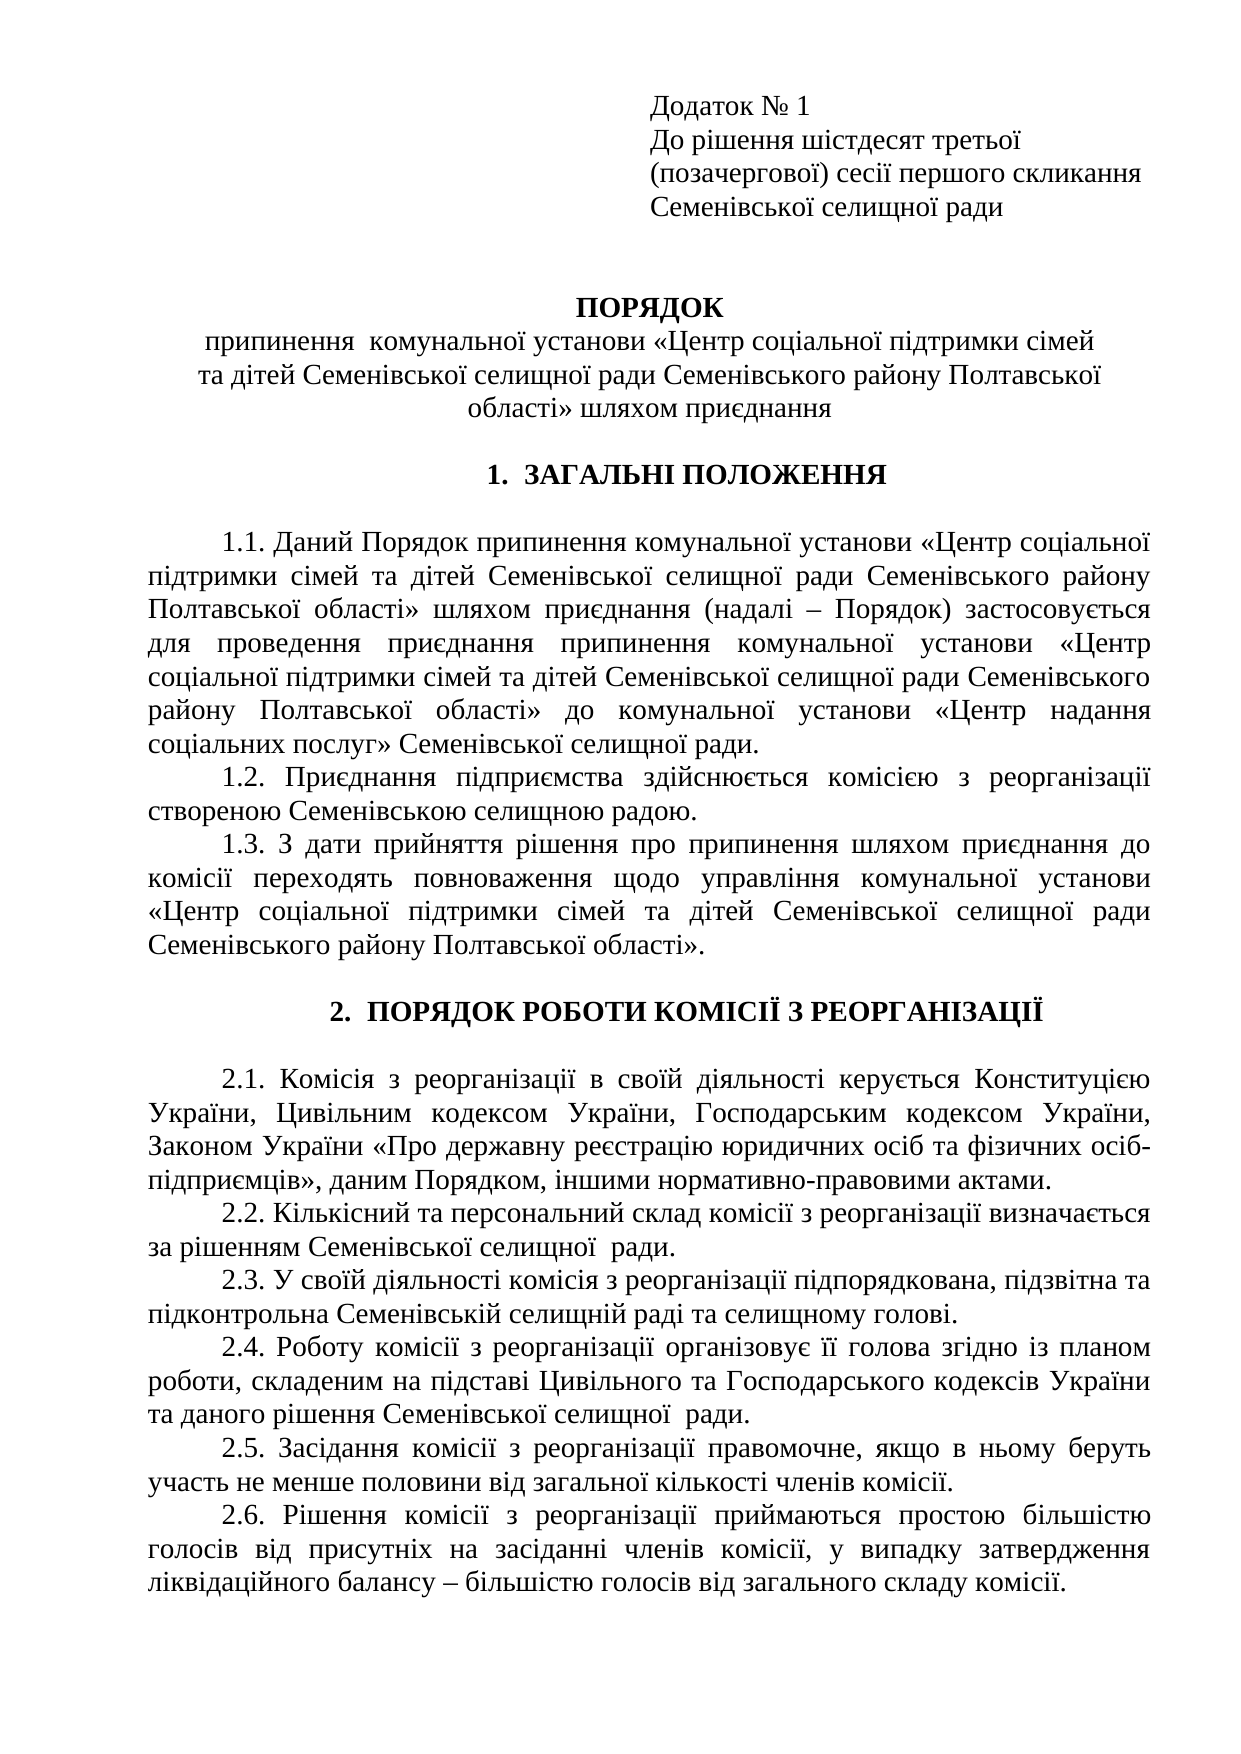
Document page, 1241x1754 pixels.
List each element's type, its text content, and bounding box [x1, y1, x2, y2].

text ПОРЯДОК [148, 290, 1152, 323]
text До рішення шістдесят третьої (позачергової) сесії першого скликання Семенівської селищної ради [650, 122, 1152, 223]
text 2.5. Засідання комісії з реорганізації правомочне, якщо в ньому беруть участь не менше половини від загальної кількості членів комісії. [148, 1430, 1152, 1497]
text припинення комунальної установи «Центр соціальної підтримки сімей [148, 323, 1152, 357]
text 2.6. Рішення комісії з реорганізації приймаються простою більшістю голосів від присутніх на засіданні членів комісії, у випадку затвердження ліквідаційного балансу – більшістю голосів від загального складу комісії. [148, 1497, 1152, 1598]
text 2.2. Кількісний та персональний склад комісії з реорганізації визначається за рішенням Семенівської селищної ради. [148, 1195, 1152, 1262]
text та дітей Семенівської селищної ради Семенівського району Полтавської області» шляхом приєднання [148, 357, 1152, 424]
text 2.4. Роботу комісії з реорганізації організовує її голова згідно із планом роботи, складеним на підставі Цивільного та Господарського кодексів України та даного рішення Семенівської селищної ради. [148, 1329, 1152, 1430]
text 1.2. Приєднання підприємства здійснюється комісією з реорганізації створеною Семенівською селищною радою. [148, 759, 1152, 826]
list ПОРЯДОК РОБОТИ КОМІСІЇ З РЕОРГАНІЗАЦІЇ [221, 994, 1152, 1028]
list ЗАГАЛЬНІ ПОЛОЖЕННЯ [221, 457, 1152, 491]
text 1.3. З дати прийняття рішення про припинення шляхом приєднання до комісії переходять повноваження щодо управління комунальної установи «Центр соціальної підтримки сімей та дітей Семенівської селищної ради Семенівського району Полтавської області». [148, 826, 1152, 961]
text 1.1. Даний Порядок припинення комунальної установи «Центр соціальної підтримки сімей та дітей Семенівської селищної ради Семенівського району Полтавської області» шляхом приєднання (надалі – Порядок) застосовується для проведення приєднання припинення комунальної установи «Центр соціальної підтримки сімей та дітей Семенівської селищної ради Семенівського району Полтавської області» до комунальної установи «Центр надання соціальних послуг» Семенівської селищної ради. [148, 524, 1152, 759]
text Додаток № 1 [650, 88, 1152, 122]
text 2.3. У своїй діяльності комісія з реорганізації підпорядкована, підзвітна та підконтрольна Семенівській селищній раді та селищному голові. [148, 1262, 1152, 1329]
text 2.1. Комісія з реорганізації в своїй діяльності керується Конституцією України, Цивільним кодексом України, Господарським кодексом України, Законом України «Про державну реєстрацію юридичних осіб та фізичних осіб-підприємців», даним Порядком, іншими нормативно-правовими актами. [148, 1061, 1152, 1195]
